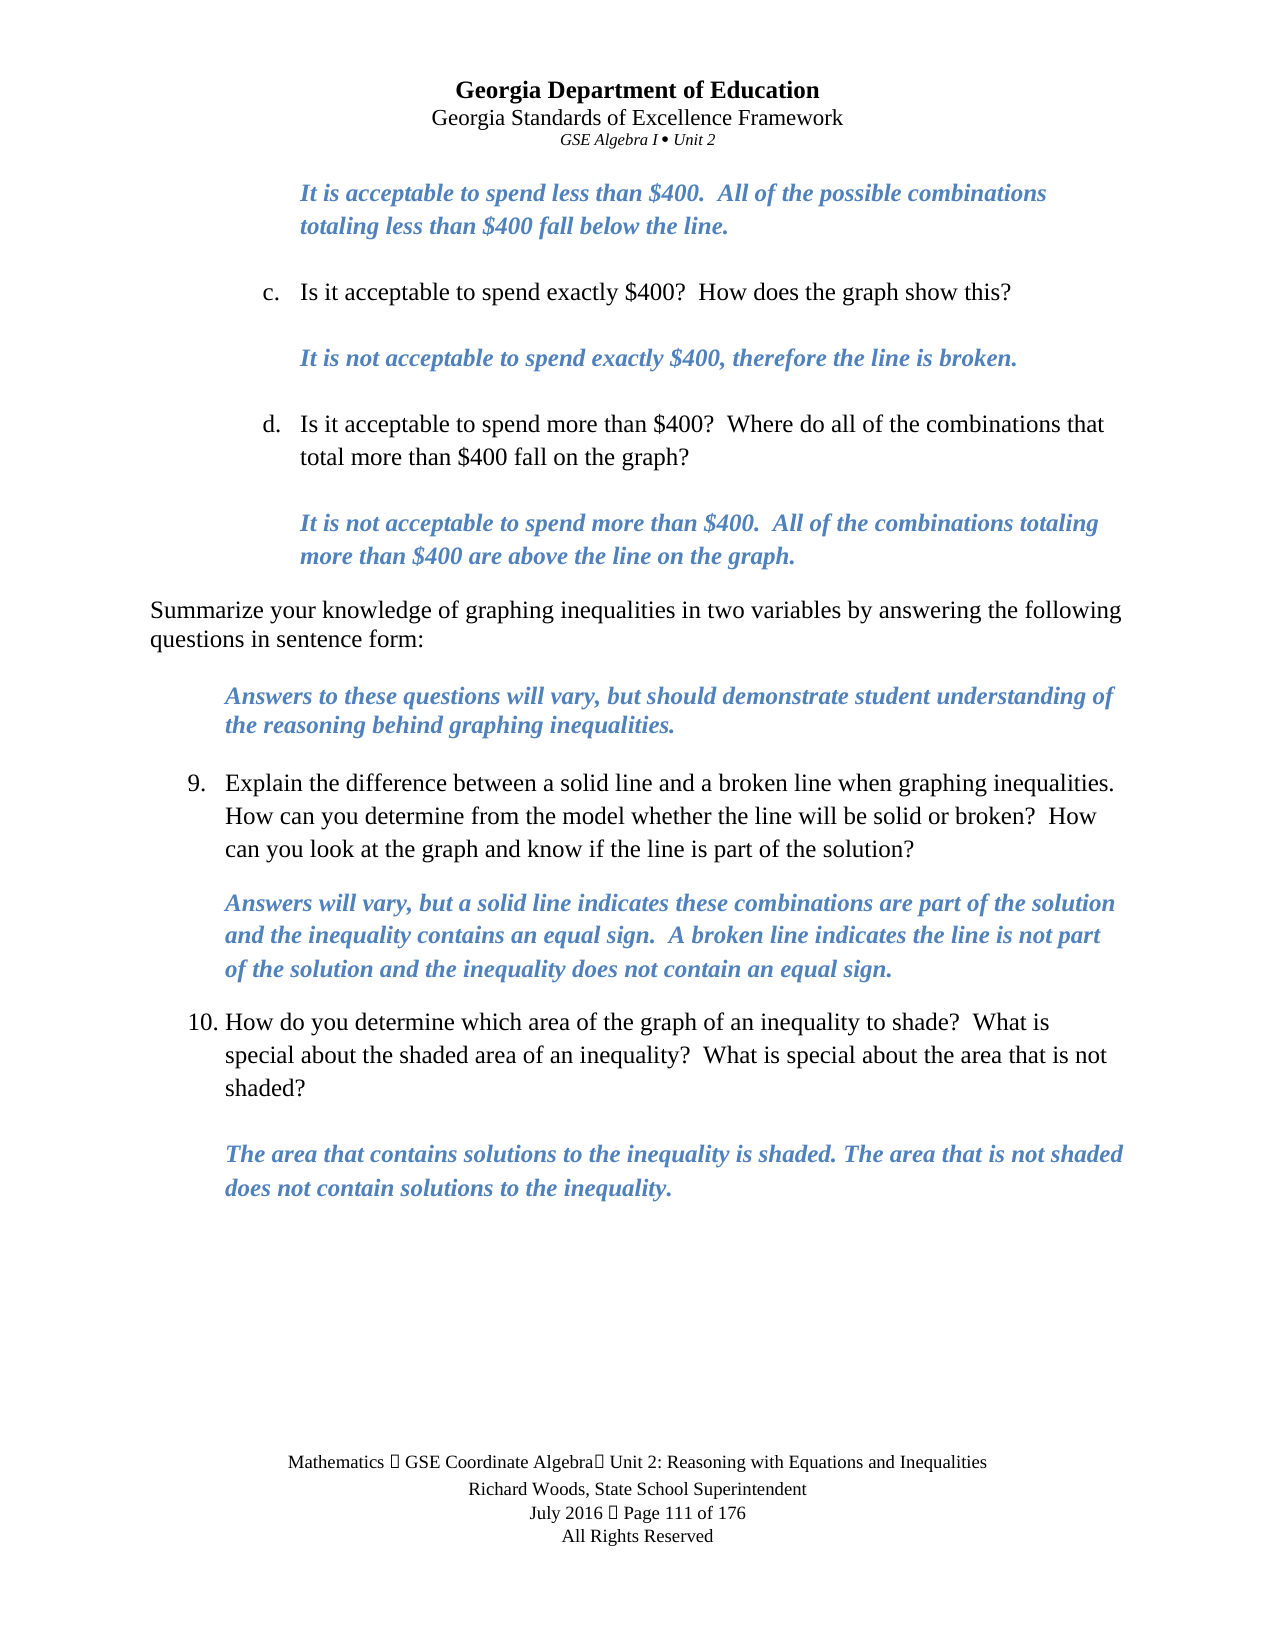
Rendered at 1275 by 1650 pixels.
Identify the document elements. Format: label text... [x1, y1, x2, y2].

list Is it acceptable to spend more than $400? Where do all of the combinations that total more than $400 fall on the graph? [262, 409, 1125, 471]
list Explain the difference between a solid line and a broken line when graphing inequalities. How can you determine from the model whether the line will be solid or broken? How can you look at the graph and know if the line is part of the solution? [187, 768, 1125, 862]
list It is not acceptable to spend more than $400. All of the combinations totaling more than $400 are above the line on the graph. [300, 508, 1125, 570]
list Is it acceptable to spend exactly $400? How does the graph show this? [262, 277, 1125, 306]
list The area that contains solutions to the inequality is shaded. The area that is not shaded does not contain solutions to the inequality. [225, 1139, 1125, 1201]
text Summarize your knowledge of graphing inequalities in two variables by answering the following questions in sentence form: [150, 595, 1125, 653]
text Answers will vary, but a solid line indicates these combinations are part of the solution and the inequality contains an equal sign. A broken line indicates the line is not part of the solution and the inequality does not contain an equal sign. [225, 888, 1125, 982]
list It is not acceptable to spend exactly $400, therefore the line is broken. [300, 343, 1125, 372]
list It is acceptable to spend less than $400. All of the possible combinations totaling less than $400 fall below the line. [300, 178, 1125, 240]
text Answers to these questions will vary, but should demonstrate student understanding of the reasoning behind graphing inequalities. [225, 681, 1125, 739]
list How do you determine which area of the graph of an inequality to shade? What is special about the shaded area of an inequality? What is special about the area that is not shaded? [187, 1007, 1125, 1102]
